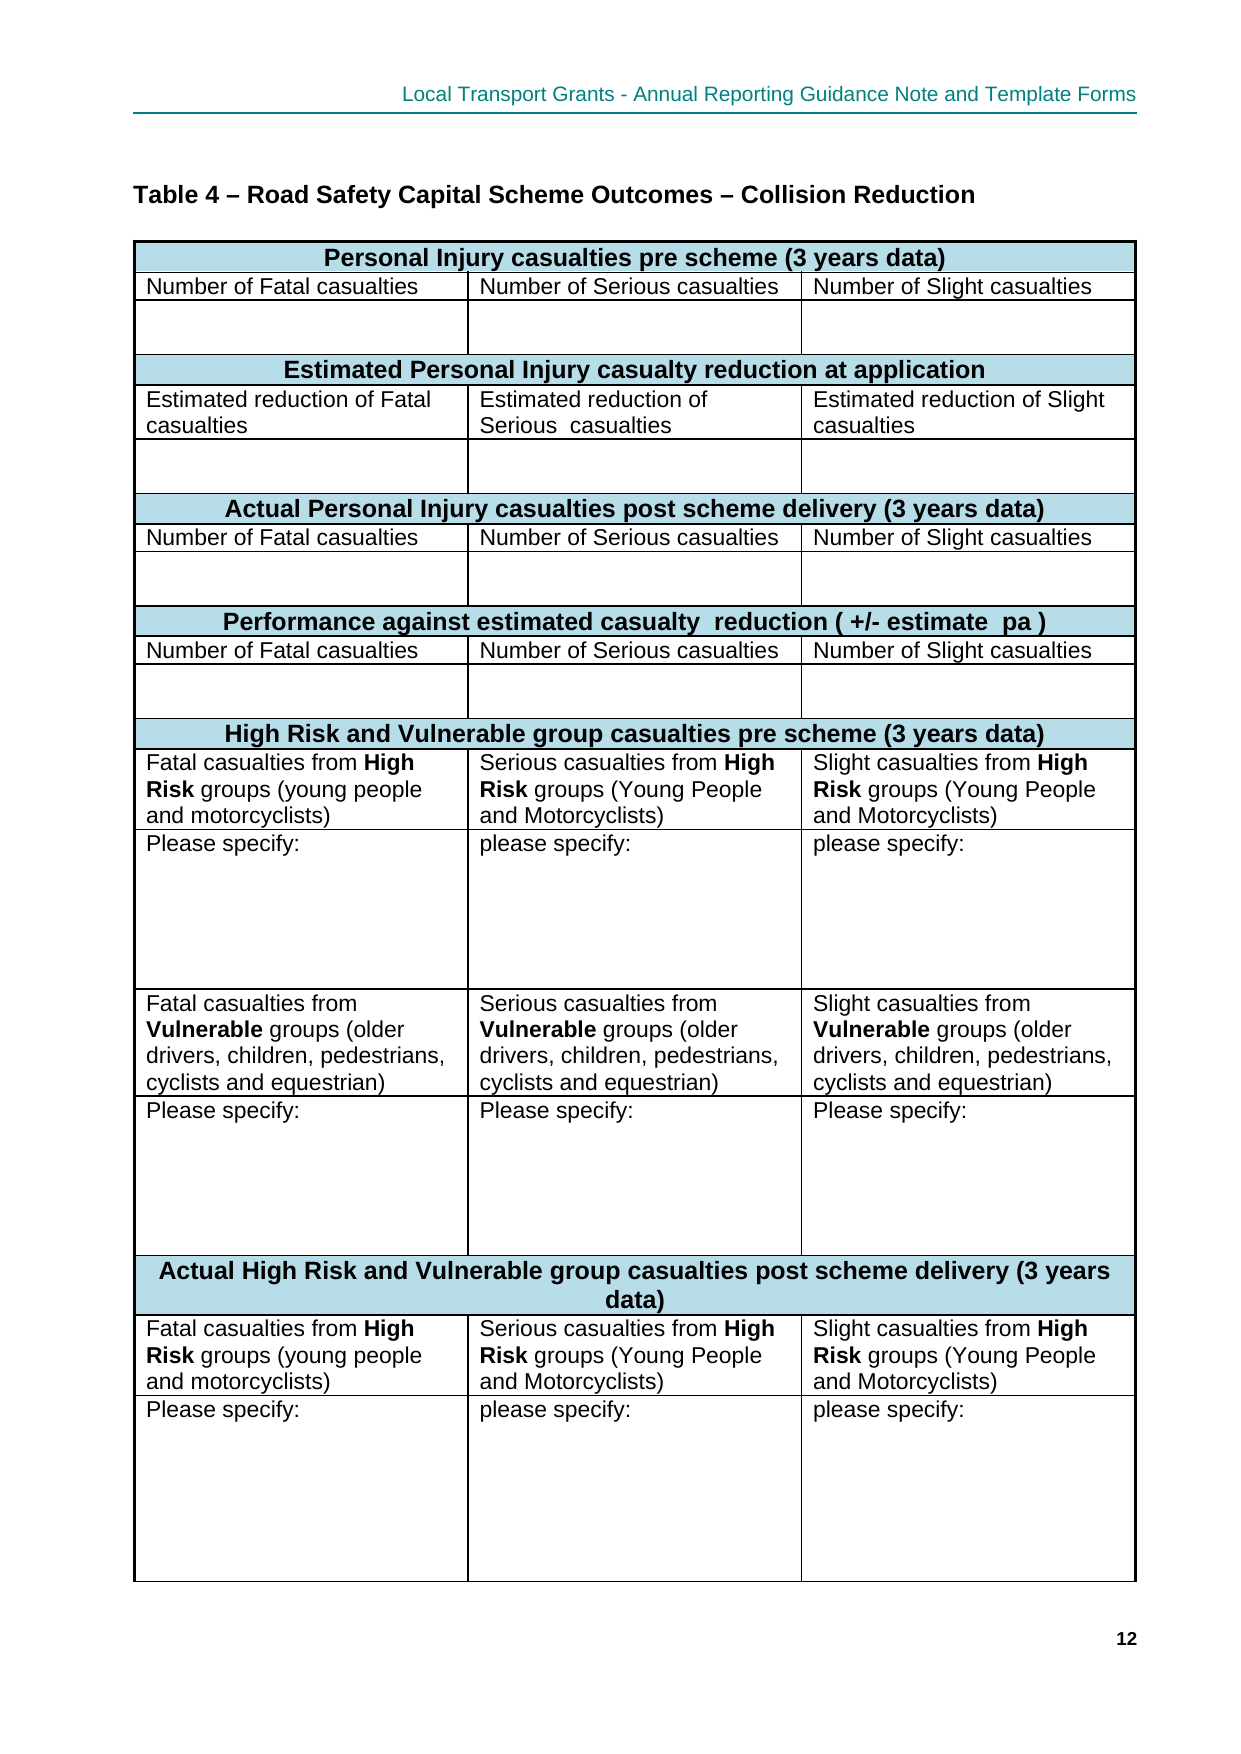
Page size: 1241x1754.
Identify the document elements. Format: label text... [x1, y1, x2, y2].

table_cell please specify: [469, 1396, 801, 1581]
table_cell High Risk and Vulnerable group casualties pre scheme (3 years data) [136, 719, 1134, 748]
table_cell Please specify: [802, 1097, 1134, 1255]
table_cell Estimated reduction of Fatal casualties [136, 386, 467, 438]
table_cell please specify: [469, 830, 801, 988]
table_cell please specify: [802, 830, 1134, 988]
table_cell Fatal casualties from High Risk groups (young people and motorcyclists) [136, 1316, 467, 1394]
table_cell Fatal casualties from High Risk groups (young people and motorcyclists) [136, 750, 467, 828]
table_cell Please specify: [136, 1097, 467, 1255]
table_cell [469, 440, 801, 492]
table_cell Slight casualties from High Risk groups (Young People and Motorcyclists) [802, 750, 1134, 828]
table_cell Number of Fatal casualties [136, 525, 467, 551]
table_cell Estimated reduction of Serious casualties [469, 386, 801, 438]
table_cell Serious casualties from Vulnerable groups (older drivers, children, pedestrians, cyclists and equestrian) [469, 990, 801, 1095]
table_cell Number of Fatal casualties [136, 637, 467, 663]
table_cell [802, 301, 1134, 354]
table_cell Please specify: [136, 830, 467, 988]
table_cell Please specify: [136, 1396, 467, 1581]
table_cell Please specify: [469, 1097, 801, 1255]
table_cell Estimated reduction of Slight casualties [802, 386, 1134, 438]
table_cell Number of Slight casualties [802, 637, 1134, 663]
table_cell [802, 440, 1134, 492]
table_cell [469, 301, 801, 354]
table_header Personal Injury casualties pre scheme (3 years data) [136, 243, 1134, 271]
table_cell please specify: [802, 1396, 1134, 1581]
table_cell Number of Serious casualties [469, 273, 801, 299]
table_cell Number of Fatal casualties [136, 273, 467, 299]
table_cell Number of Serious casualties [469, 525, 801, 551]
table_cell Estimated Personal Injury casualty reduction at application [136, 355, 1134, 384]
table_cell Serious casualties from High Risk groups (Young People and Motorcyclists) [469, 1316, 801, 1394]
table_cell Actual Personal Injury casualties post scheme delivery (3 years data) [136, 494, 1134, 523]
table_cell Fatal casualties from Vulnerable groups (older drivers, children, pedestrians, cyclists and equestrian) [136, 990, 467, 1095]
table_cell [136, 440, 467, 492]
table_cell Number of Slight casualties [802, 525, 1134, 551]
table_cell Serious casualties from High Risk groups (Young People and Motorcyclists) [469, 750, 801, 828]
subtitle Table 4 – Road Safety Capital Scheme Outcomes – Collision Reduction [133, 177, 1137, 208]
table_cell [136, 301, 467, 354]
table_cell Slight casualties from Vulnerable groups (older drivers, children, pedestrians, cyclists and equestrian) [802, 990, 1134, 1095]
table_cell [136, 665, 467, 717]
table_cell Number of Serious casualties [469, 637, 801, 663]
table_cell Actual High Risk and Vulnerable group casualties post scheme delivery (3 years data) [136, 1256, 1134, 1314]
table_cell Number of Slight casualties [802, 273, 1134, 299]
table_cell [802, 665, 1134, 717]
table_cell Performance against estimated casualty reduction ( +/- estimate pa ) [136, 607, 1134, 635]
table_cell [136, 552, 467, 605]
table_cell [469, 552, 801, 605]
table_cell [469, 665, 801, 717]
table_cell [802, 552, 1134, 605]
table_cell Slight casualties from High Risk groups (Young People and Motorcyclists) [802, 1316, 1134, 1394]
